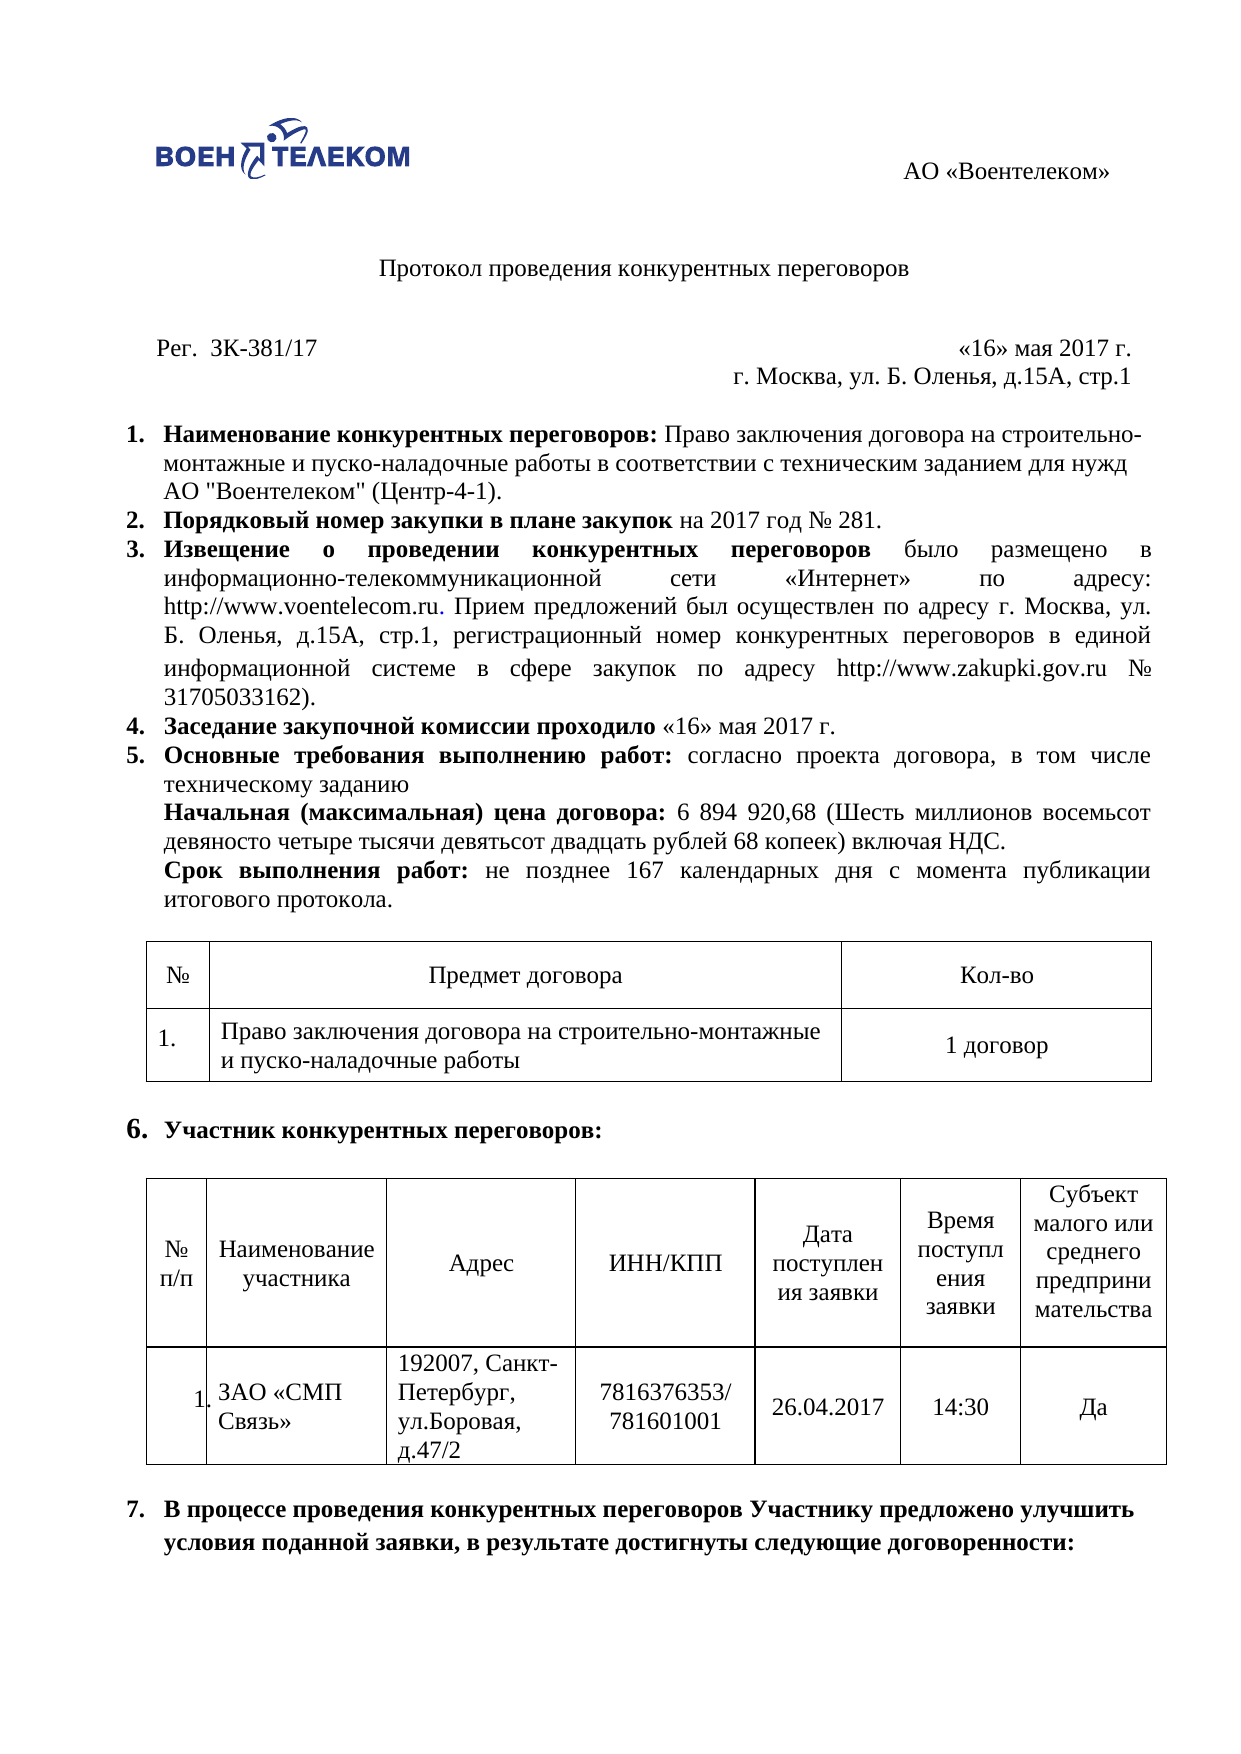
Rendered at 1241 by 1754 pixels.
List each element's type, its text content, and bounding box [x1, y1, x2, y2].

table_header ИНН/КПП [576, 1179, 754, 1346]
list Основные требования выполнению работ: согласно проекта договора, в том числе техническому заданию [126, 740, 1152, 797]
table_header АО «Воентелеком» [145, 118, 1143, 224]
table_cell 1 договор [842, 1009, 1151, 1081]
table_cell «16» мая 2017 г. г. Москва, ул. Б. Оленья, д.15А, стр.1 [591, 333, 1143, 419]
table_header Субъект малого или среднего предпринимательства [1021, 1179, 1166, 1346]
table_header Дата поступления заявки [756, 1179, 900, 1346]
table_header Адрес [387, 1179, 575, 1346]
table_cell [147, 1348, 206, 1464]
table_header № п/п [147, 1179, 206, 1346]
table_header Наименование участника [207, 1179, 386, 1346]
table_cell 7816376353/ 781601001 [576, 1348, 754, 1464]
list В процессе проведения конкурентных переговоров Участнику предложено улучшить условия поданной заявки, в результате достигнуты следующие договоренности: [126, 1494, 1152, 1556]
text Срок выполнения работ: не позднее 167 календарных дня с момента публикации итогового протокола. [164, 855, 1152, 912]
list Порядковый номер закупки в плане закупок на 2017 год № 281. [126, 505, 1152, 534]
table_header № [147, 942, 209, 1008]
list Заседание закупочной комиссии проходило «16» мая 2017 г. [126, 711, 1152, 740]
table_cell Рег. ЗК-381/17 [145, 333, 591, 419]
table_cell Право заключения договора на строительно-монтажные и пуско-наладочные работы [210, 1009, 841, 1081]
table_cell Протокол проведения конкурентных переговоров [145, 224, 1143, 333]
list Извещение о проведении конкурентных переговоров было размещено в информационно-телекоммуникационной сети «Интернет» по адресу: http://www.voentelecom.ru. Прием предложений был осуществлен по адресу г. Москва, ул. Б. Оленья, д.15А, стр.1, регистрационный номер конкурентных переговоров в единой информационной системе в сфере закупок по адресу http://www.zakupki.gov.ru № 31705033162). [126, 534, 1152, 711]
table_cell 192007, Санкт-Петербург, ул.Боровая, д.47/2 [387, 1348, 575, 1464]
table_header Предмет договора [210, 942, 841, 1008]
text Начальная (максимальная) цена договора: 6 894 920,68 (Шесть миллионов восемьсот девяносто четыре тысячи девятьсот двадцать рублей 68 копеек) включая НДС. [164, 797, 1152, 855]
table_header Время поступления заявки [901, 1179, 1020, 1346]
table_header Кол-во [842, 942, 1151, 1008]
list Участник конкурентных переговоров: [126, 1111, 1152, 1144]
table_cell 14:30 [901, 1348, 1020, 1464]
table_cell ЗАО «СМП Связь» [207, 1348, 386, 1464]
table_cell [147, 1009, 209, 1081]
table_cell 26.04.2017 [756, 1348, 900, 1464]
list Наименование конкурентных переговоров: Право заключения договора на строительно-монтажные и пуско-наладочные работы в соответствии с техническим заданием для нужд АО "Воентелеком" (Центр-4-1). [126, 419, 1152, 505]
table_cell Да [1021, 1348, 1166, 1464]
